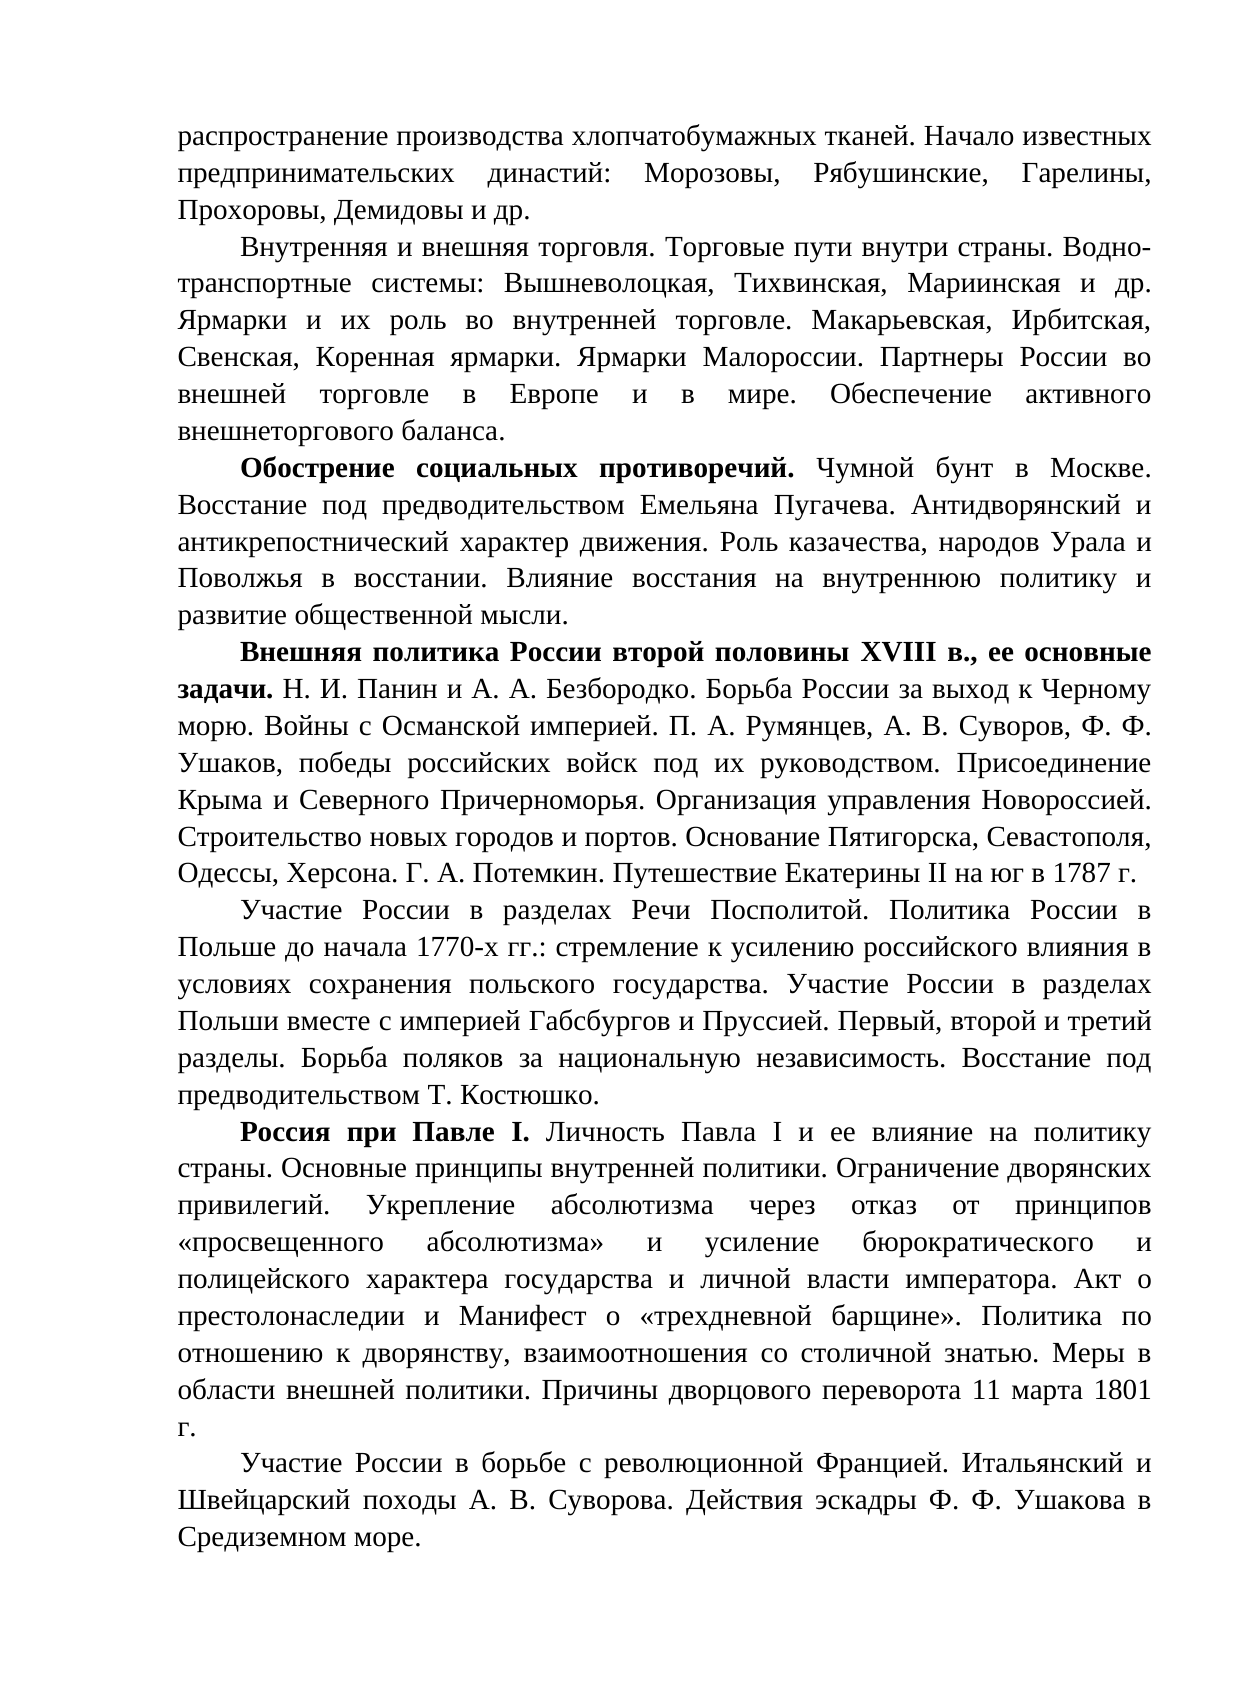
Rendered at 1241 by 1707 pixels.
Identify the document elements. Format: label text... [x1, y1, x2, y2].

text Участие России в борьбе с революционной Францией. Итальянский и Швейцарский походы А. В. Суворова. Действия эскадры Ф. Ф. Ушакова в Средиземном море. [177, 1446, 1152, 1553]
text Внутренняя и внешняя торговля. Торговые пути внутри страны. Водно-транспортные системы: Вышневолоцкая, Тихвинская, Мариинская и др. Ярмарки и их роль во внутренней торговле. Макарьевская, Ирбитская, Свенская, Коренная ярмарки. Ярмарки Малороссии. Партнеры России во внешней торговле в Европе и в мире. Обеспечение активного внешнеторгового баланса. [177, 229, 1152, 447]
text Россия при Павле I. Личность Павла I и ее влияние на политику страны. Основные принципы внутренней политики. Ограничение дворянских привилегий. Укрепление абсолютизма через отказ от принципов «просвещенного абсолютизма» и усиление бюрократического и полицейского характера государства и личной власти императора. Акт о престолонаследии и Манифест о «трехдневной барщине». Политика по отношению к дворянству, взаимоотношения со столичной знатью. Меры в области внешней политики. Причины дворцового переворота 11 марта 1801 г. [177, 1114, 1152, 1442]
text Участие России в разделах Речи Посполитой. Политика России в Польше до начала 1770-х гг.: стремление к усилению российского влияния в условиях сохранения польского государства. Участие России в разделах Польши вместе с империей Габсбургов и Пруссией. Первый, второй и третий разделы. Борьба поляков за национальную независимость. Восстание под предводительством Т. Костюшко. [177, 892, 1152, 1110]
text Обострение социальных противоречий. Чумной бунт в Москве. Восстание под предводительством Емельяна Пугачева. Антидворянский и антикрепостнический характер движения. Роль казачества, народов Урала и Поволжья в восстании. Влияние восстания на внутреннюю политику и развитие общественной мысли. [177, 450, 1152, 631]
text Внешняя политика России второй половины XVIII в., ее основные задачи. Н. И. Панин и А. А. Безбородко. Борьба России за выход к Черному морю. Войны с Османской империей. П. А. Румянцев, А. В. Суворов, Ф. Ф. Ушаков, победы российских войск под их руководством. Присоединение Крыма и Северного Причерноморья. Организация управления Новороссией. Строительство новых городов и портов. Основание Пятигорска, Севастополя, Одессы, Херсона. Г. А. Потемкин. Путешествие Екатерины II на юг в 1787 г. [177, 634, 1152, 889]
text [177, 118, 1152, 225]
